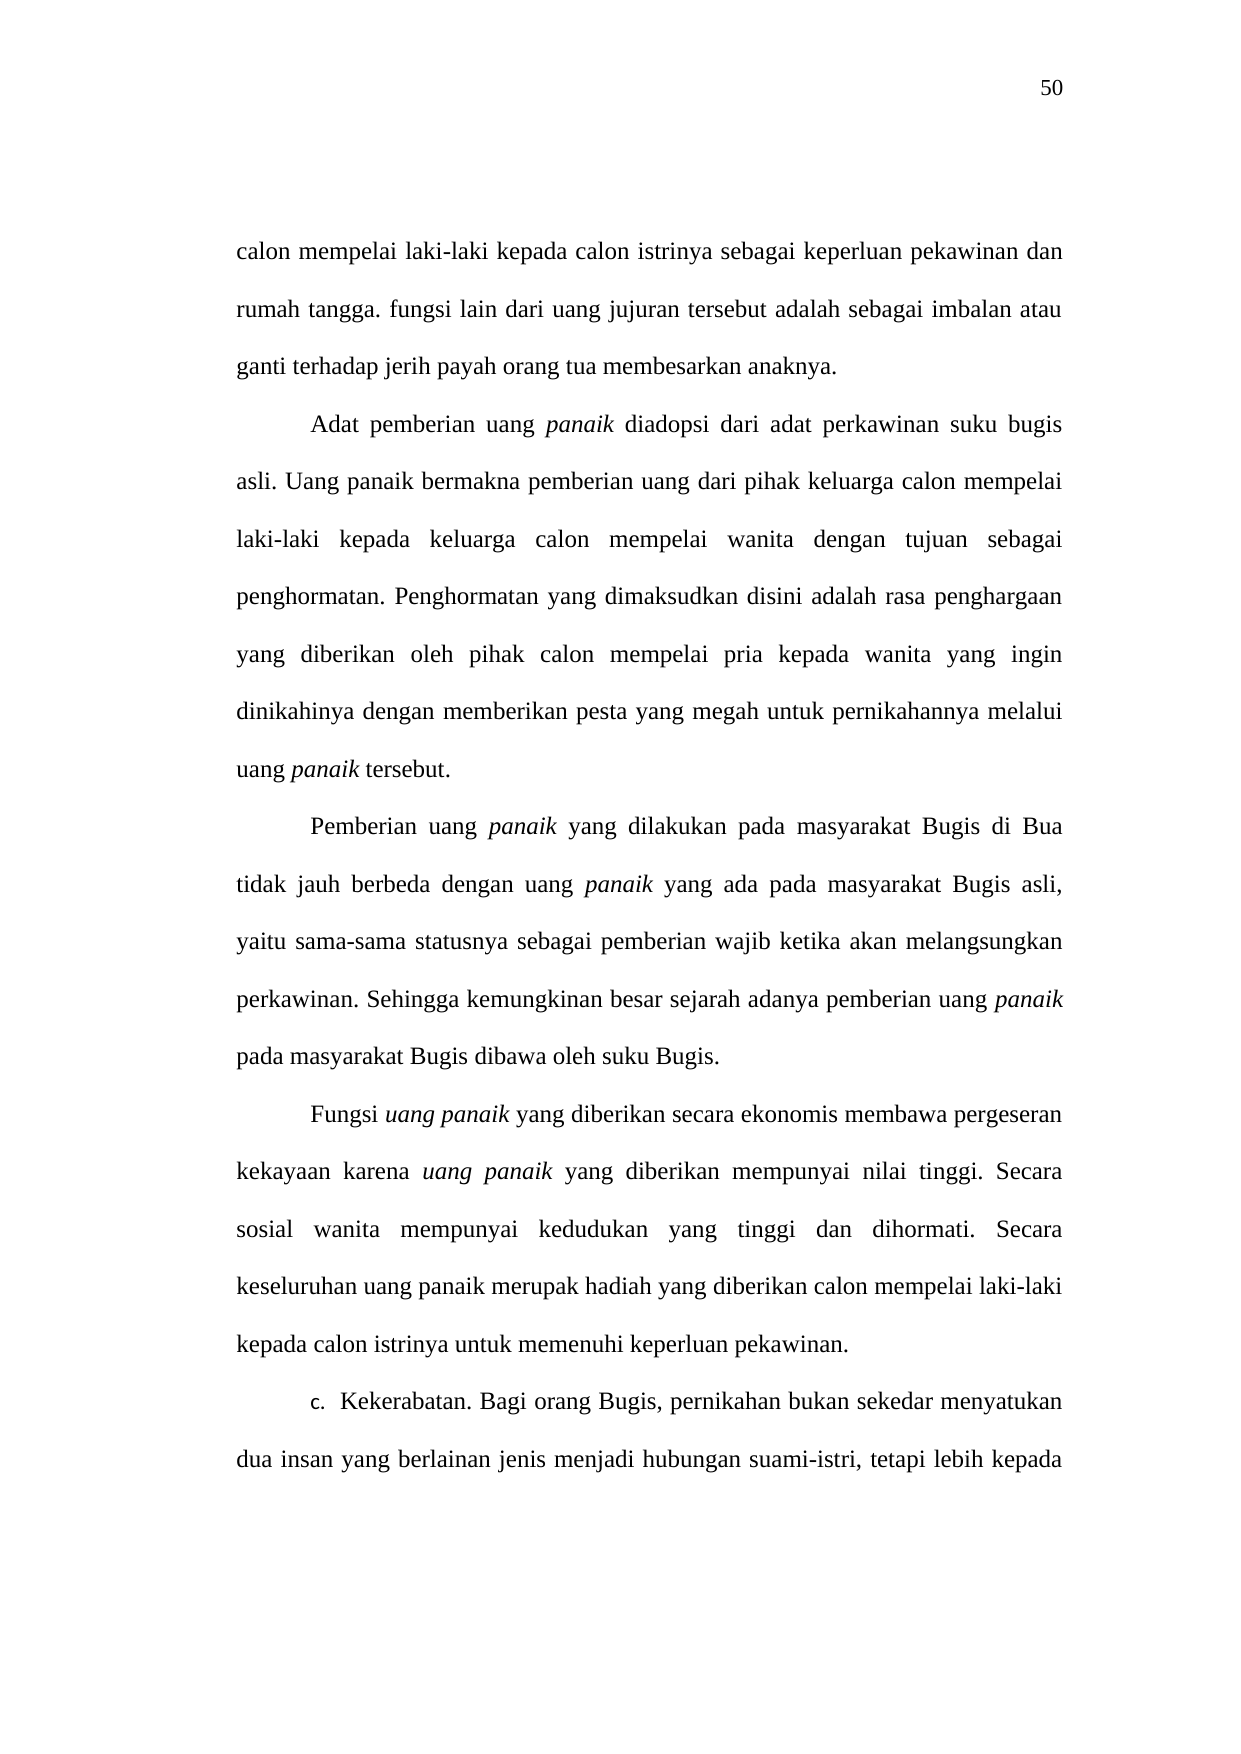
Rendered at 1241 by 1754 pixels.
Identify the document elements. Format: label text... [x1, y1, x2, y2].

list Pemberian uang panaik yang dilakukan pada masyarakat Bugis di Bua tidak jauh berbeda dengan uang panaik yang ada pada masyarakat Bugis asli, yaitu sama-sama statusnya sebagai pemberian wajib ketika akan melangsungkan perkawinan. Sehingga kemungkinan besar sejarah adanya pemberian uang panaik pada masyarakat Bugis dibawa oleh suku Bugis. [236, 811, 1063, 1070]
list Adat pemberian uang panaik diadopsi dari adat perkawinan suku bugis asli. Uang panaik bermakna pemberian uang dari pihak keluarga calon mempelai laki-laki kepada keluarga calon mempelai wanita dengan tujuan sebagai penghormatan. Penghormatan yang dimaksudkan disini adalah rasa penghargaan yang diberikan oleh pihak calon mempelai pria kepada wanita yang ingin dinikahinya dengan memberikan pesta yang megah untuk pernikahannya melalui uang panaik tersebut. [236, 409, 1063, 782]
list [236, 1386, 1063, 1473]
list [236, 236, 1063, 380]
list Fungsi uang panaik yang diberikan secara ekonomis membawa pergeseran kekayaan karena uang panaik yang diberikan mempunyai nilai tinggi. Secara sosial wanita mempunyai kedudukan yang tinggi dan dihormati. Secara keseluruhan uang panaik merupak hadiah yang diberikan calon mempelai laki-laki kepada calon istrinya untuk memenuhi keperluan pekawinan. [236, 1099, 1063, 1357]
